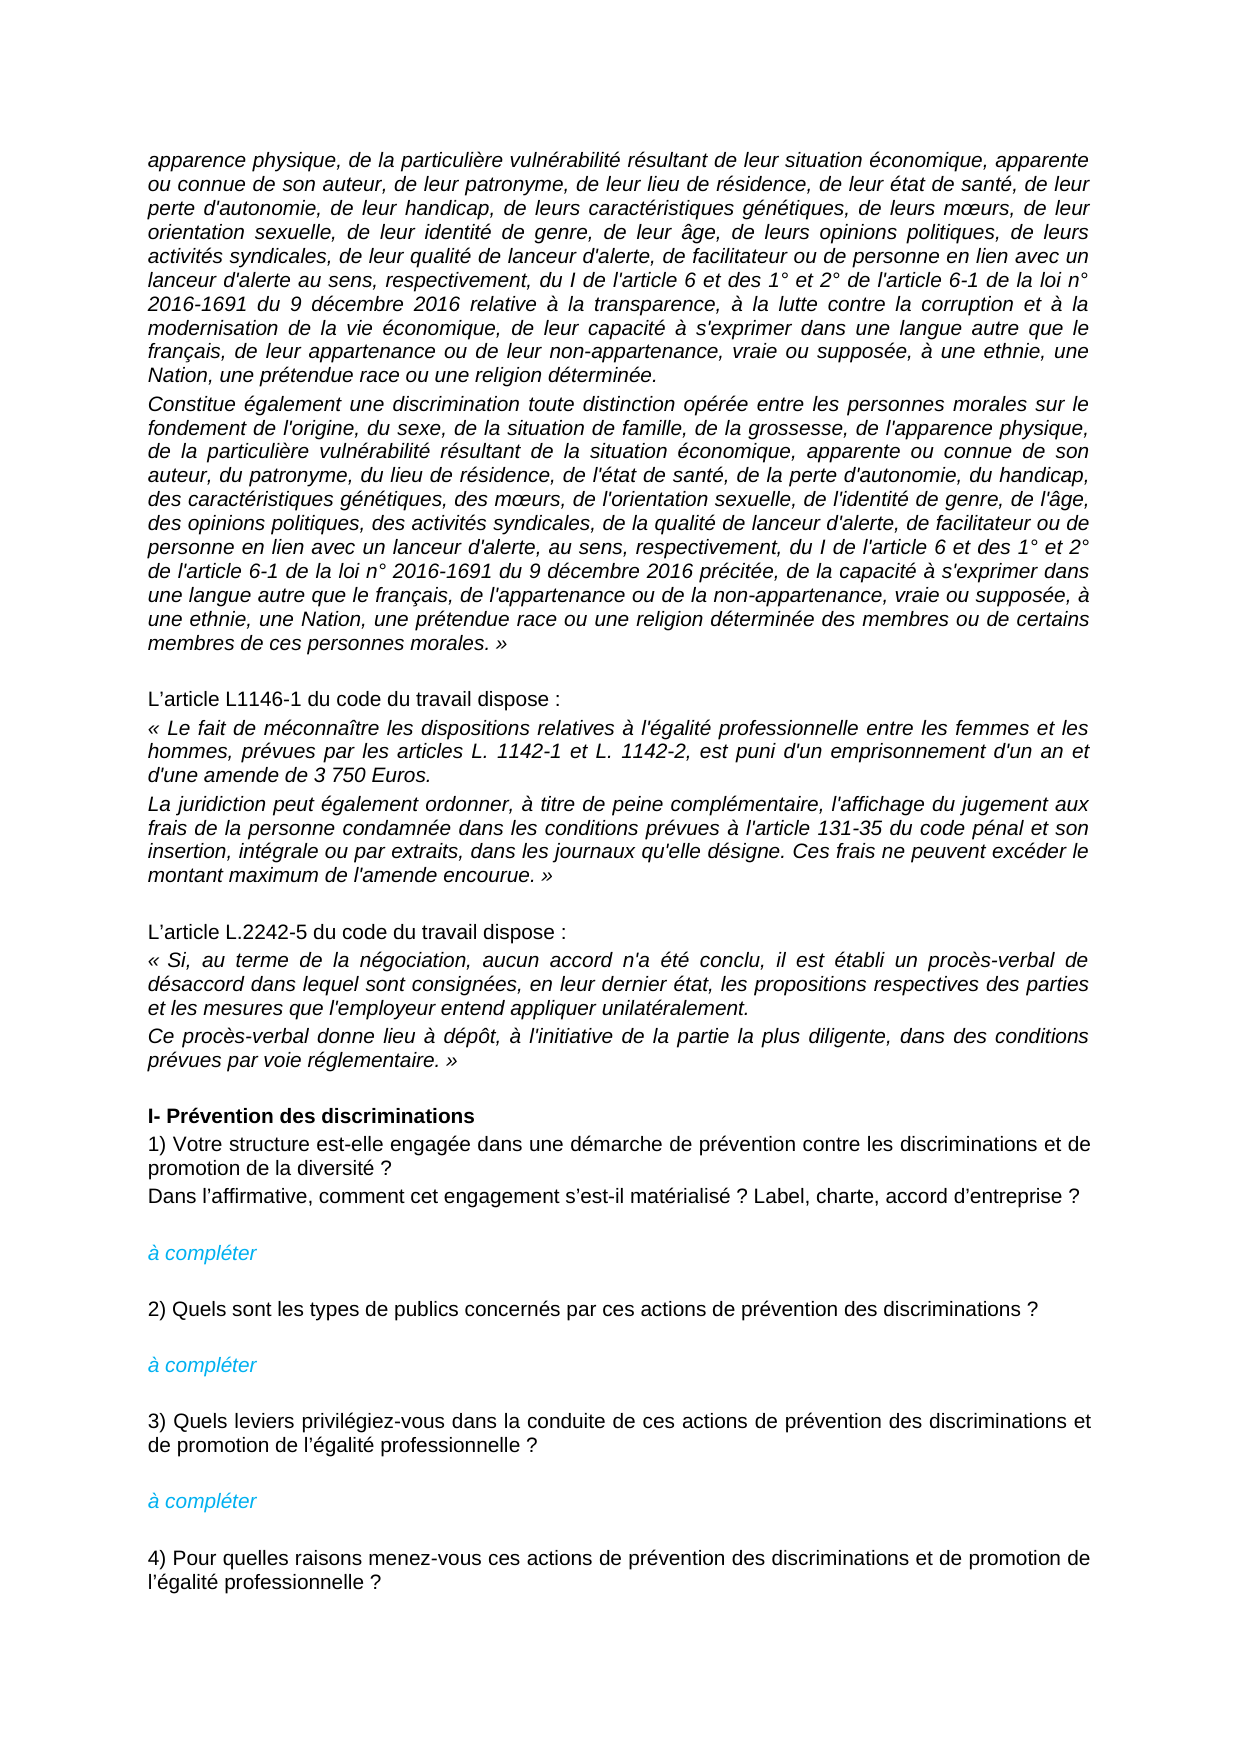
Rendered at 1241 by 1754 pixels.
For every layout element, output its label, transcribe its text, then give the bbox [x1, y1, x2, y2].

text 4) Pour quelles raisons menez-vous ces actions de prévention des discriminations et de promotion de l’égalité professionnelle ? [148, 1546, 1093, 1593]
text 2) Quels sont les types de publics concernés par ces actions de prévention des discriminations ? [148, 1297, 1093, 1321]
text L’article L.2242-5 du code du travail dispose : [148, 919, 1093, 943]
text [148, 148, 1093, 387]
text « Si, au terme de la négociation, aucun accord n'a été conclu, il est établi un procès-verbal de désaccord dans lequel sont consignées, en leur dernier état, les propositions respectives des parties et les mesures que l'employeur entend appliquer unilatéralement. [148, 948, 1093, 1019]
text La juridiction peut également ordonner, à titre de peine complémentaire, l'affichage du jugement aux frais de la personne condamnée dans les conditions prévues à l'article 131-35 du code pénal et son insertion, intégrale ou par extraits, dans les journaux qu'elle désigne. Ces frais ne peuvent excéder le montant maximum de l'amende encourue. » [148, 791, 1093, 887]
text à compléter [148, 1240, 1093, 1264]
text Constitue également une discrimination toute distinction opérée entre les personnes morales sur le fondement de l'origine, du sexe, de la situation de famille, de la grossesse, de l'apparence physique, de la particulière vulnérabilité résultant de la situation économique, apparente ou connue de son auteur, du patronyme, du lieu de résidence, de l'état de santé, de la perte d'autonomie, du handicap, des caractéristiques génétiques, des mœurs, de l'orientation sexuelle, de l'identité de genre, de l'âge, des opinions politiques, des activités syndicales, de la qualité de lanceur d'alerte, de facilitateur ou de personne en lien avec un lanceur d'alerte, au sens, respectivement, du I de l'article 6 et des 1° et 2° de l'article 6-1 de la loi n° 2016-1691 du 9 décembre 2016 précitée, de la capacité à s'exprimer dans une langue autre que le français, de l'appartenance ou de la non-appartenance, vraie ou supposée, à une ethnie, une Nation, une prétendue race ou une religion déterminée des membres ou de certains membres de ces personnes morales. » [148, 391, 1093, 655]
text I- Prévention des discriminations [148, 1104, 1093, 1128]
text « Le fait de méconnaître les dispositions relatives à l'égalité professionnelle entre les femmes et les hommes, prévues par les articles L. 1142-1 et L. 1142-2, est puni d'un emprisonnement d'un an et d'une amende de 3 750 Euros. [148, 715, 1093, 787]
text Ce procès-verbal donne lieu à dépôt, à l'initiative de la partie la plus diligente, dans des conditions prévues par voie réglementaire. » [148, 1024, 1093, 1072]
text Dans l’affirmative, comment cet engagement s’est-il matérialisé ? Label, charte, accord d’entreprise ? [148, 1184, 1093, 1208]
text à compléter [148, 1353, 1093, 1377]
text 3) Quels leviers privilégiez-vous dans la conduite de ces actions de prévention des discriminations et de promotion de l’égalité professionnelle ? [148, 1409, 1093, 1457]
text à compléter [148, 1489, 1093, 1513]
text L’article L1146-1 du code du travail dispose : [148, 687, 1093, 711]
text 1) Votre structure est-elle engagée dans une démarche de prévention contre les discriminations et de promotion de la diversité ? [148, 1132, 1093, 1180]
